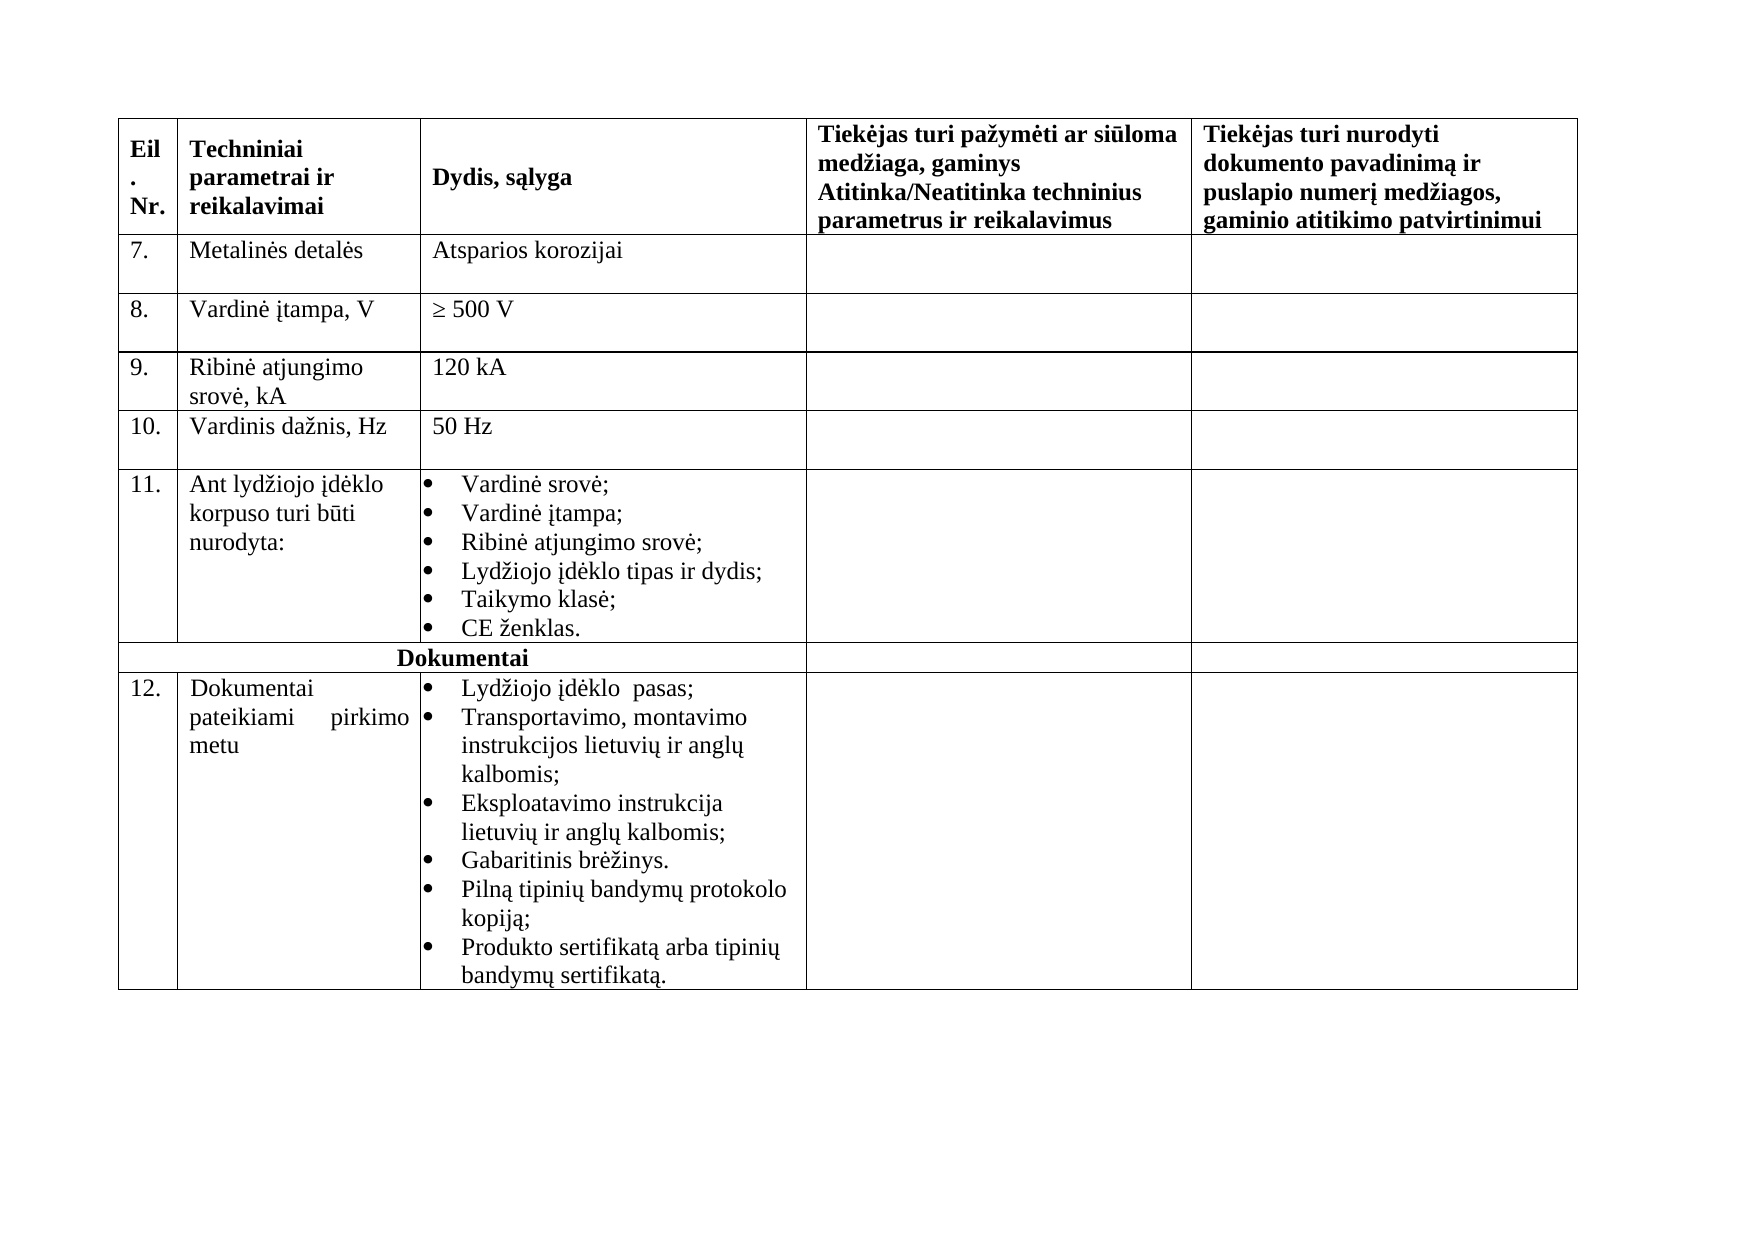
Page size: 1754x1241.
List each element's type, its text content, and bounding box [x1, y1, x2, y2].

table_cell [807, 294, 1191, 351]
table_cell [119, 294, 177, 351]
table_cell [119, 673, 177, 989]
table_cell [1192, 235, 1577, 293]
table_cell [1192, 353, 1577, 410]
table_header Eil. Nr. [119, 119, 177, 234]
table_cell Metalinės detalės [178, 235, 420, 293]
table_header Dydis, sąlyga [421, 119, 806, 234]
table_cell ≥ 500 V [421, 294, 806, 351]
table_cell Ribinė atjungimo srovė, kA [178, 353, 420, 410]
table_cell [1192, 643, 1577, 672]
table_cell Dokumentai pateikiami pirkimo metu [178, 673, 420, 989]
table_cell [1192, 411, 1577, 468]
table_cell [119, 470, 177, 642]
table_cell [1192, 673, 1577, 989]
table_header Tiekėjas turi nurodyti dokumento pavadinimą ir puslapio numerį medžiagos, gaminio atitikimo patvirtinimui [1192, 119, 1577, 234]
table_cell [1192, 294, 1577, 351]
table_cell Ant lydžiojo įdėklo korpuso turi būti nurodyta: [178, 470, 420, 642]
table_cell Dokumentai [119, 643, 806, 672]
table_cell [807, 235, 1191, 293]
table_cell Vardinis dažnis, Hz [178, 411, 420, 468]
table_cell [807, 411, 1191, 468]
table_cell Vardinė įtampa, V [178, 294, 420, 351]
table_cell [119, 353, 177, 410]
table_cell 120 kA [421, 353, 806, 410]
table_cell [807, 643, 1191, 672]
table_cell [807, 353, 1191, 410]
table_cell [1192, 470, 1577, 642]
table_cell [119, 235, 177, 293]
table_cell Vardinė srovė; Vardinė įtampa; Ribinė atjungimo srovė; Lydžiojo įdėklo tipas ir dydis; Taikymo klasė; CE ženklas. [421, 470, 806, 642]
table_cell [807, 673, 1191, 989]
table_cell [807, 470, 1191, 642]
table_cell Atsparios korozijai [421, 235, 806, 293]
table_header Tiekėjas turi pažymėti ar siūloma medžiaga, gaminys Atitinka/Neatitinka techninius parametrus ir reikalavimus [807, 119, 1191, 234]
table_cell [119, 411, 177, 468]
table_header Techniniai parametrai ir reikalavimai [178, 119, 420, 234]
table_cell 50 Hz [421, 411, 806, 468]
